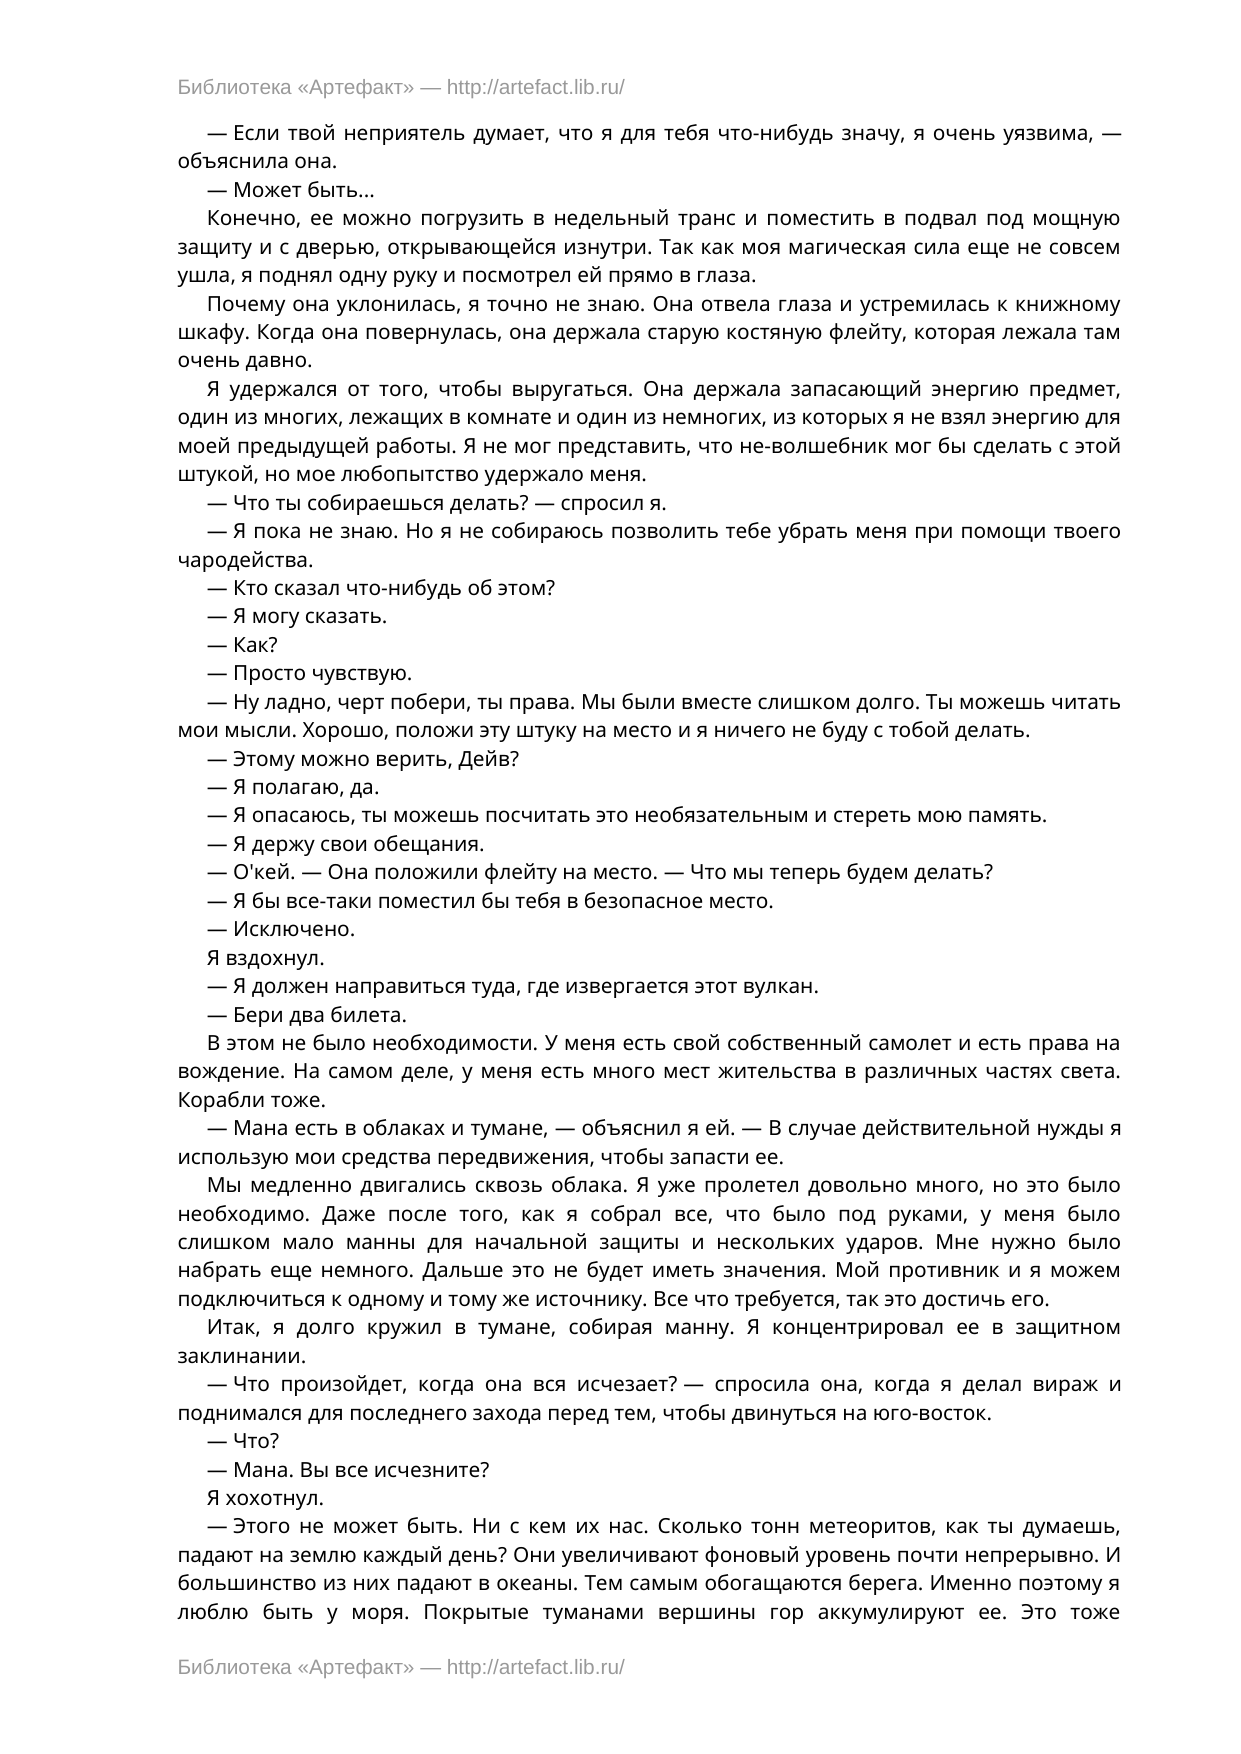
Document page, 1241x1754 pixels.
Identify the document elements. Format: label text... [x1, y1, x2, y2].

text В этом не было необходимости. У меня есть свой собственный самолет и есть права на вождение. На самом деле, у меня есть много мест жительства в различных частях света. Корабли тоже. [177, 1028, 1122, 1113]
text Мы медленно двигались сквозь облака. Я уже пролетел довольно много, но это было необходимо. Даже после того, как я собрал все, что было под руками, у меня было слишком мало манны для начальной защиты и нескольких ударов. Мне нужно было набрать еще немного. Дальше это не будет иметь значения. Мой противник и я можем подключиться к одному и тому же источнику. Все что требуется, так это достичь его. [177, 1170, 1122, 1312]
text Почему она уклонилась, я точно не знаю. Она отвела глаза и устремилась к книжному шкафу. Когда она повернулась, она держала старую костяную флейту, которая лежала там очень давно. [177, 289, 1122, 374]
text Итак, я долго кружил в тумане, собирая манну. Я концентрировал ее в защитном заклинании. [177, 1312, 1122, 1369]
text — Что произойдет, когда она вся исчезает? — спросила она, когда я делал вираж и поднимался для последнего захода перед тем, чтобы двинуться на юго-восток. [177, 1369, 1122, 1426]
text — Я бы все-таки поместил бы тебя в безопасное место. [177, 886, 1122, 914]
text Я хохотнул. [177, 1483, 1122, 1512]
text — Что ты собираешься делать? — спросил я. [177, 488, 1122, 516]
text — Как? [177, 630, 1122, 658]
text Конечно, ее можно погрузить в недельный транс и поместить в подвал под мощную защиту и с дверью, открывающейся изнутри. Так как моя магическая сила еще не совсем ушла, я поднял одну руку и посмотрел ей прямо в глаза. [177, 203, 1122, 289]
text — Исключено. [177, 914, 1122, 943]
text — Мана. Вы все исчезните? [177, 1455, 1122, 1483]
text — Я держу свои обещания. [177, 829, 1122, 857]
text — Просто чувствую. [177, 658, 1122, 687]
text — Бери два билета. [177, 1000, 1122, 1028]
text — Мана есть в облаках и тумане, — объяснил я ей. — В случае действительной нужды я использую мои средства передвижения, чтобы запасти ее. [177, 1113, 1122, 1170]
text — Может быть... [177, 175, 1122, 203]
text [177, 1512, 1122, 1625]
text — Я опасаюсь, ты можешь посчитать это необязательным и стереть мою память. [177, 801, 1122, 829]
text — Кто сказал что-нибудь об этом? [177, 573, 1122, 602]
text — О'кей. — Она положили флейту на место. — Что мы теперь будем делать? [177, 857, 1122, 886]
text — Я полагаю, да. [177, 772, 1122, 801]
text — Я пока не знаю. Но я не собираюсь позволить тебе убрать меня при помощи твоего чародейства. [177, 516, 1122, 573]
text Я вздохнул. [177, 943, 1122, 971]
text — Я должен направиться туда, где извергается этот вулкан. [177, 971, 1122, 1000]
text — Этому можно верить, Дейв? [177, 744, 1122, 772]
text — Что? [177, 1426, 1122, 1455]
text — Если твой неприятель думает, что я для тебя что-нибудь значу, я очень уязвима, — объяснила она. [177, 118, 1122, 175]
text — Я могу сказать. [177, 602, 1122, 630]
text — Ну ладно, черт побери, ты права. Мы были вместе слишком долго. Ты можешь читать мои мысли. Хорошо, положи эту штуку на место и я ничего не буду с тобой делать. [177, 687, 1122, 744]
text Я удержался от того, чтобы выругаться. Она держала запасающий энергию предмет, один из многих, лежащих в комнате и один из немногих, из которых я не взял энергию для моей предыдущей работы. Я не мог представить, что не-волшебник мог бы сделать с этой штукой, но мое любопытство удержало меня. [177, 374, 1122, 488]
